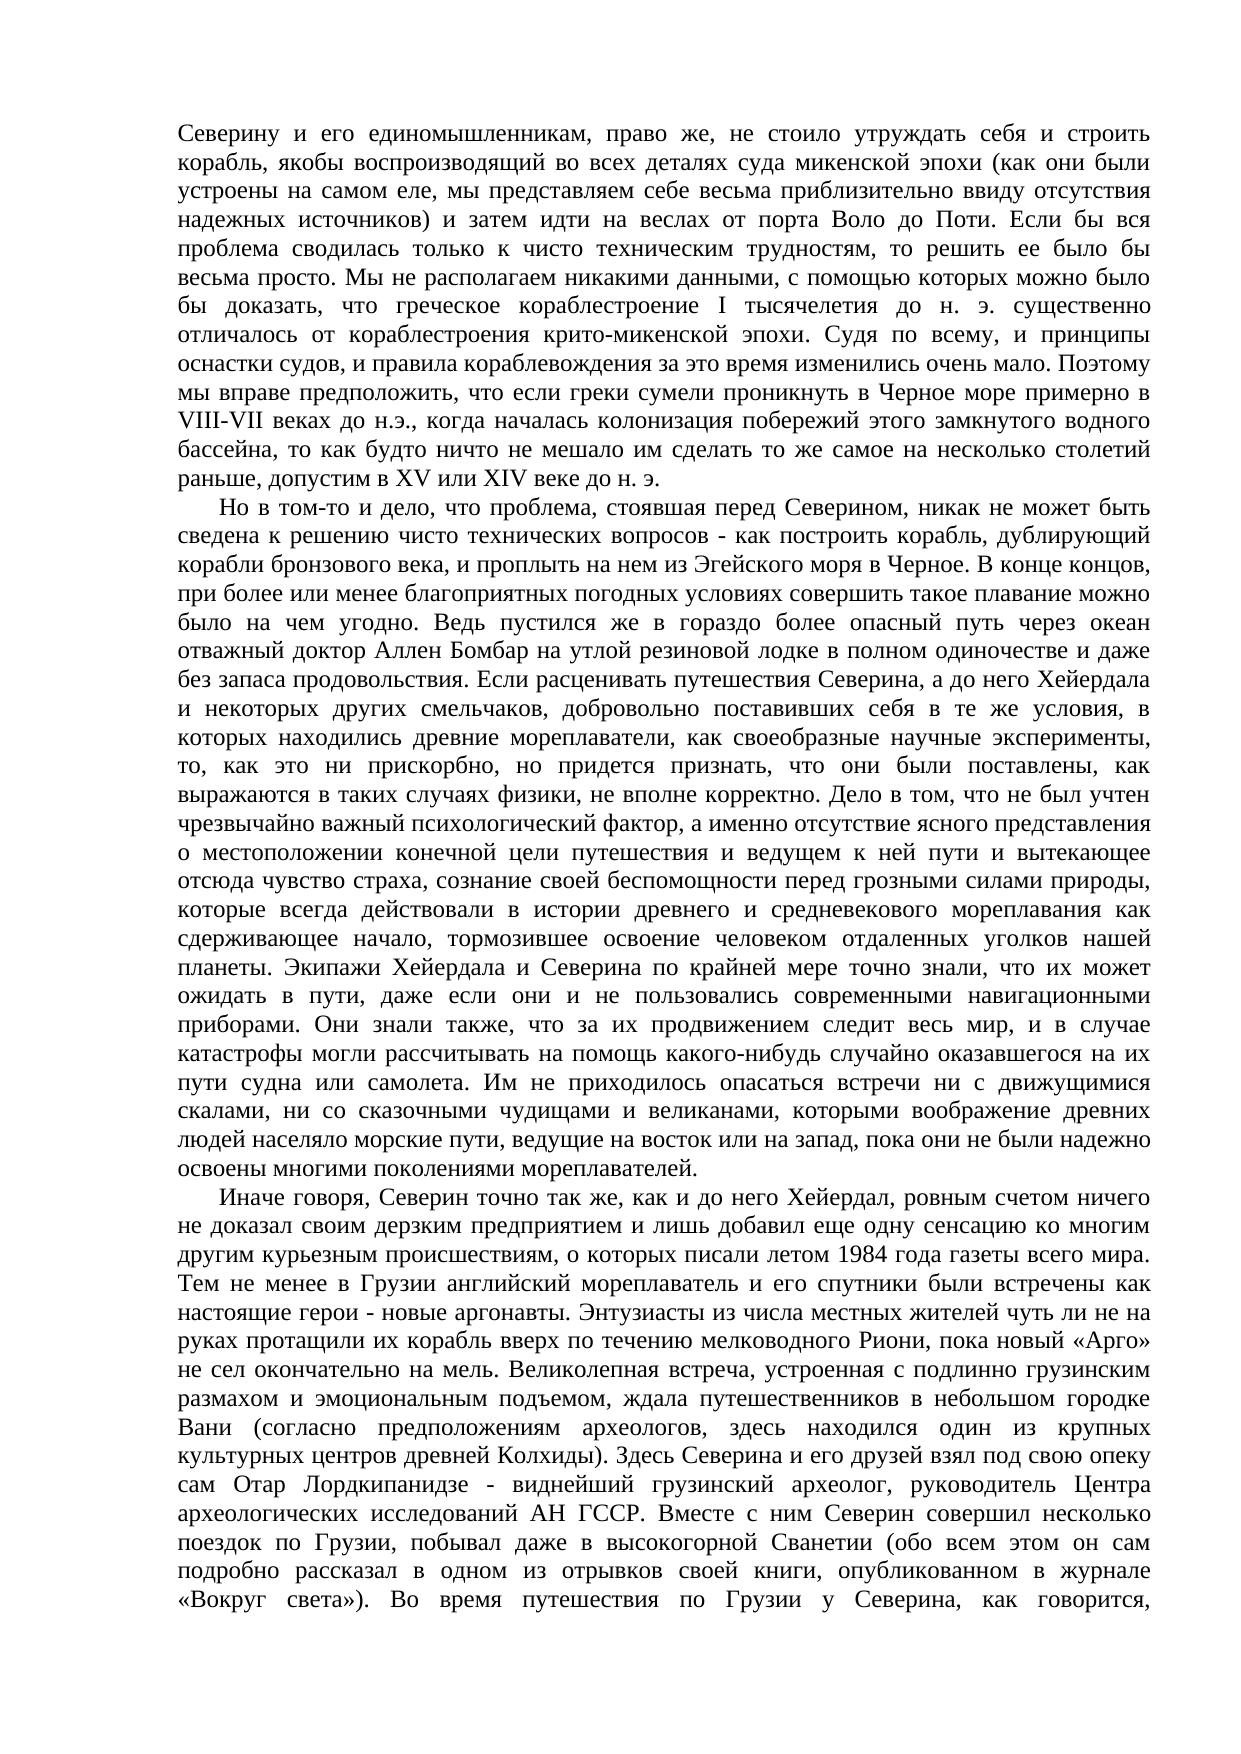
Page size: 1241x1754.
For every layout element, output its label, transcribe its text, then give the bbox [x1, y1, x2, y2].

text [177, 1182, 1152, 1613]
text Но в том-то и дело, что проблема, стоявшая перед Северином, никак не может быть сведена к решению чисто технических вопросов - как построить корабль, дублирующий корабли бронзового века, и проплыть на нем из Эгейского моря в Черное. В конце концов, при более или менее благоприятных погодных условиях совершить такое плавание можно было на чем угодно. Ведь пустился же в гораздо более опасный путь через океан отважный доктор Аллен Бомбар на утлой резиновой лодке в полном одиночестве и даже без запаса продовольствия. Если расценивать путешествия Северина, а до него Хейердала и некоторых других смельчаков, добровольно поставивших себя в те же условия, в которых находились древние мореплаватели, как своеобразные научные эксперименты, то, как это ни прискорбно, но придется признать, что они были поставлены, как выражаются в таких случаях физики, не вполне корректно. Дело в том, что не был учтен чрезвычайно важный психологический фактор, а именно отсутствие ясного представления о местоположении конечной цели путешествия и ведущем к ней пути и вытекающее отсюда чувство страха, сознание своей беспомощности перед грозными силами природы, которые всегда действовали в истории древнего и средневекового мореплавания как сдерживающее начало, тормозившее освоение человеком отдаленных уголков нашей планеты. Экипажи Хейердала и Северина по крайней мере точно знали, что их может ожидать в пути, даже если они и не пользовались современными навигационными приборами. Они знали также, что за их продвижением следит весь мир, и в случае катастрофы могли рассчитывать на помощь какого-нибудь случайно оказавшегося на их пути судна или самолета. Им не приходилось опасаться встречи ни с движущимися скалами, ни со сказочными чудищами и великанами, которыми воображение древних людей населяло морские пути, ведущие на восток или на запад, пока они не были надежно освоены многими поколениями мореплавателей. [177, 492, 1152, 1182]
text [177, 118, 1152, 492]
